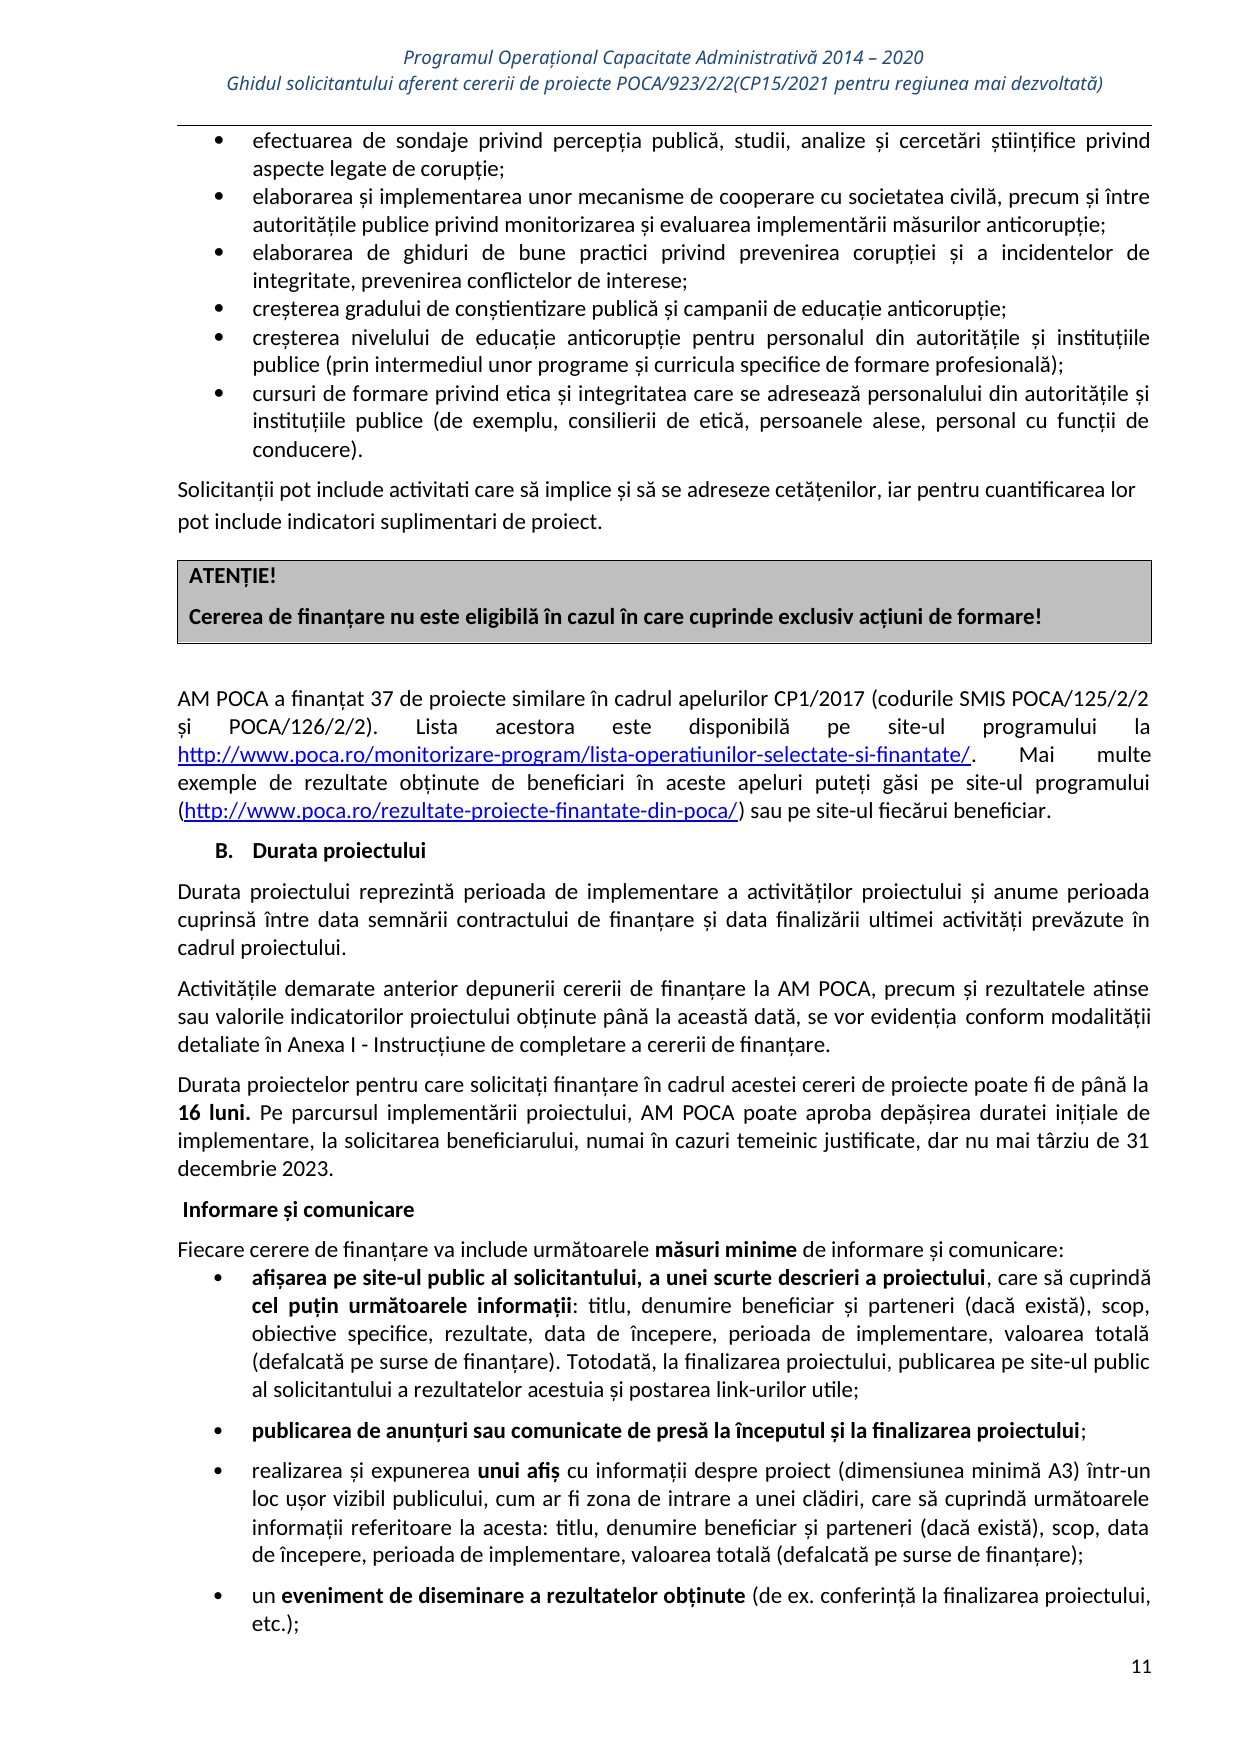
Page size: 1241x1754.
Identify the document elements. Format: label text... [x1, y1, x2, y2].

list creșterea nivelului de educație anticorupție pentru personalul din autoritățile și instituțiile publice (prin intermediul unor programe şi curricula specifice de formare profesională); [215, 323, 1152, 379]
text AM POCA a finanțat 37 de proiecte similare în cadrul apelurilor CP1/2017 (codurile SMIS POCA/125/2/2 și POCA/126/2/2). Lista acestora este disponibilă pe site-ul programului la http://www.poca.ro/monitorizare-program/lista-operatiunilor-selectate-si-finantate/. Mai multe exemple de rezultate obținute de beneficiari în aceste apeluri puteți găsi pe site-ul programului (http://www.poca.ro/rezultate-proiecte-finantate-din-poca/) sau pe site-ul fiecărui beneficiar. [177, 684, 1152, 824]
list elaborarea de ghiduri de bune practici privind prevenirea corupției și a incidentelor de integritate, prevenirea conflictelor de interese; [215, 238, 1152, 294]
list efectuarea de sondaje privind percepţia publică, studii, analize și cercetări științifice privind aspecte legate de corupție; [215, 126, 1152, 182]
list Durata proiectului [215, 837, 1152, 865]
list creşterea gradului de conştientizare publică şi campanii de educație anticorupție; [215, 294, 1152, 323]
list publicarea de anunțuri sau comunicate de presă la începutul și la finalizarea proiectului; [214, 1416, 1152, 1444]
text Durata proiectului reprezintă perioada de implementare a activităților proiectului și anume perioada cuprinsă între data semnării contractului de finanțare și data finalizării ultimei activități prevăzute în cadrul proiectului. [177, 877, 1152, 961]
text Durata proiectelor pentru care solicitați finanțare în cadrul acestei cereri de proiecte poate fi de până la 16 luni. Pe parcursul implementării proiectului, AM POCA poate aproba depășirea duratei inițiale de implementare, la solicitarea beneficiarului, numai în cazuri temeinic justificate, dar nu mai târziu de 31 decembrie 2023. [177, 1070, 1152, 1182]
list realizarea și expunerea unui afiș cu informații despre proiect (dimensiunea minimă A3) într-un loc ușor vizibil publicului, cum ar fi zona de intrare a unei clădiri, care să cuprindă următoarele informații referitoare la acesta: titlu, denumire beneficiar și parteneri (dacă există), scop, data de începere, perioada de implementare, valoarea totală (defalcată pe surse de finanțare); [214, 1457, 1152, 1569]
text Informare și comunicare [177, 1195, 1152, 1223]
list afișarea pe site-ul public al solicitantului, a unei scurte descrieri a proiectului, care să cuprindă cel puțin următoarele informații: titlu, denumire beneficiar și parteneri (dacă există), scop, obiective specifice, rezultate, data de începere, perioada de implementare, valoarea totală (defalcată pe surse de finanțare). Totodată, la finalizarea proiectului, publicarea pe site-ul public al solicitantului a rezultatelor acestuia și postarea link-urilor utile; [214, 1263, 1152, 1403]
text Activitățile demarate anterior depunerii cererii de finanțare la AM POCA, precum și rezultatele atinse sau valorile indicatorilor proiectului obținute până la această dată, se vor evidenția conform modalității detaliate în Anexa I - Instrucțiune de completare a cererii de finanțare. [177, 974, 1152, 1058]
list un eveniment de diseminare a rezultatelor obținute (de ex. conferință la finalizarea proiectului, etc.); [214, 1581, 1152, 1637]
table_header ATENȚIE! Cererea de finanțare nu este eligibilă în cazul în care cuprinde exclusiv acțiuni de formare! [178, 561, 1151, 642]
list elaborarea și implementarea unor mecanisme de cooperare cu societatea civilă, precum și între autoritățile publice privind monitorizarea și evaluarea implementării măsurilor anticorupție; [215, 182, 1152, 238]
text Fiecare cerere de finanțare va include următoarele măsuri minime de informare și comunicare: [177, 1235, 1152, 1263]
list cursuri de formare privind etica și integritatea care se adresează personalului din autoritățile și instituțiile publice (de exemplu, consilierii de etică, persoanele alese, personal cu funcții de conducere). [215, 379, 1152, 463]
text Solicitanții pot include activitati care să implice și să se adreseze cetățenilor, iar pentru cuantificarea lor pot include indicatori suplimentari de proiect. [177, 475, 1152, 535]
